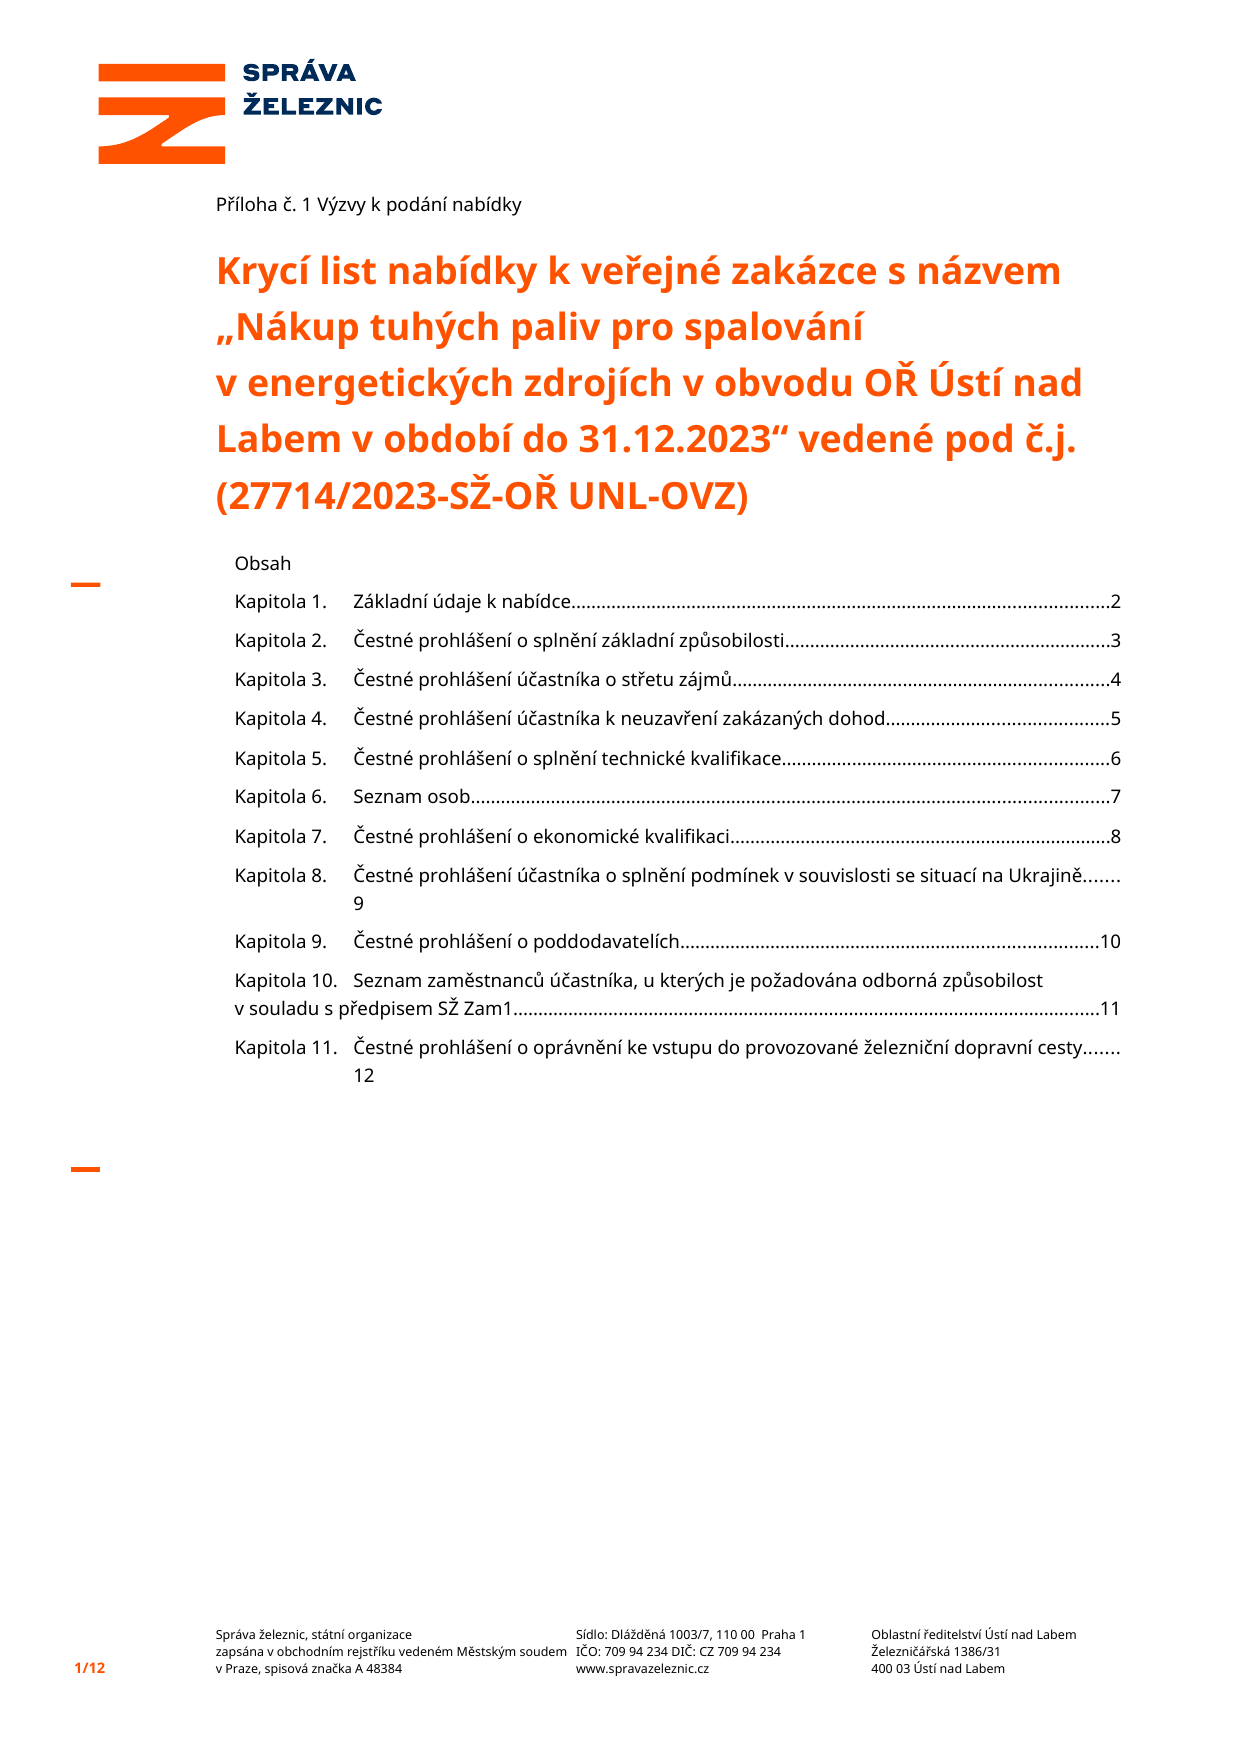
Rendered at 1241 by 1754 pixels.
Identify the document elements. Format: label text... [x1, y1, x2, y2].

text Krycí list nabídky k veřejné zakázce s názvem „Nákup tuhých paliv pro spalování v energetických zdrojích v obvodu OŘ Ústí nad Labem v období do 31.12.2023“ vedené pod č.j. (27714/2023-SŽ-OŘ UNL-OVZ) [216, 244, 1122, 520]
text Příloha č. 1 Výzvy k podání nabídky [216, 191, 1122, 217]
